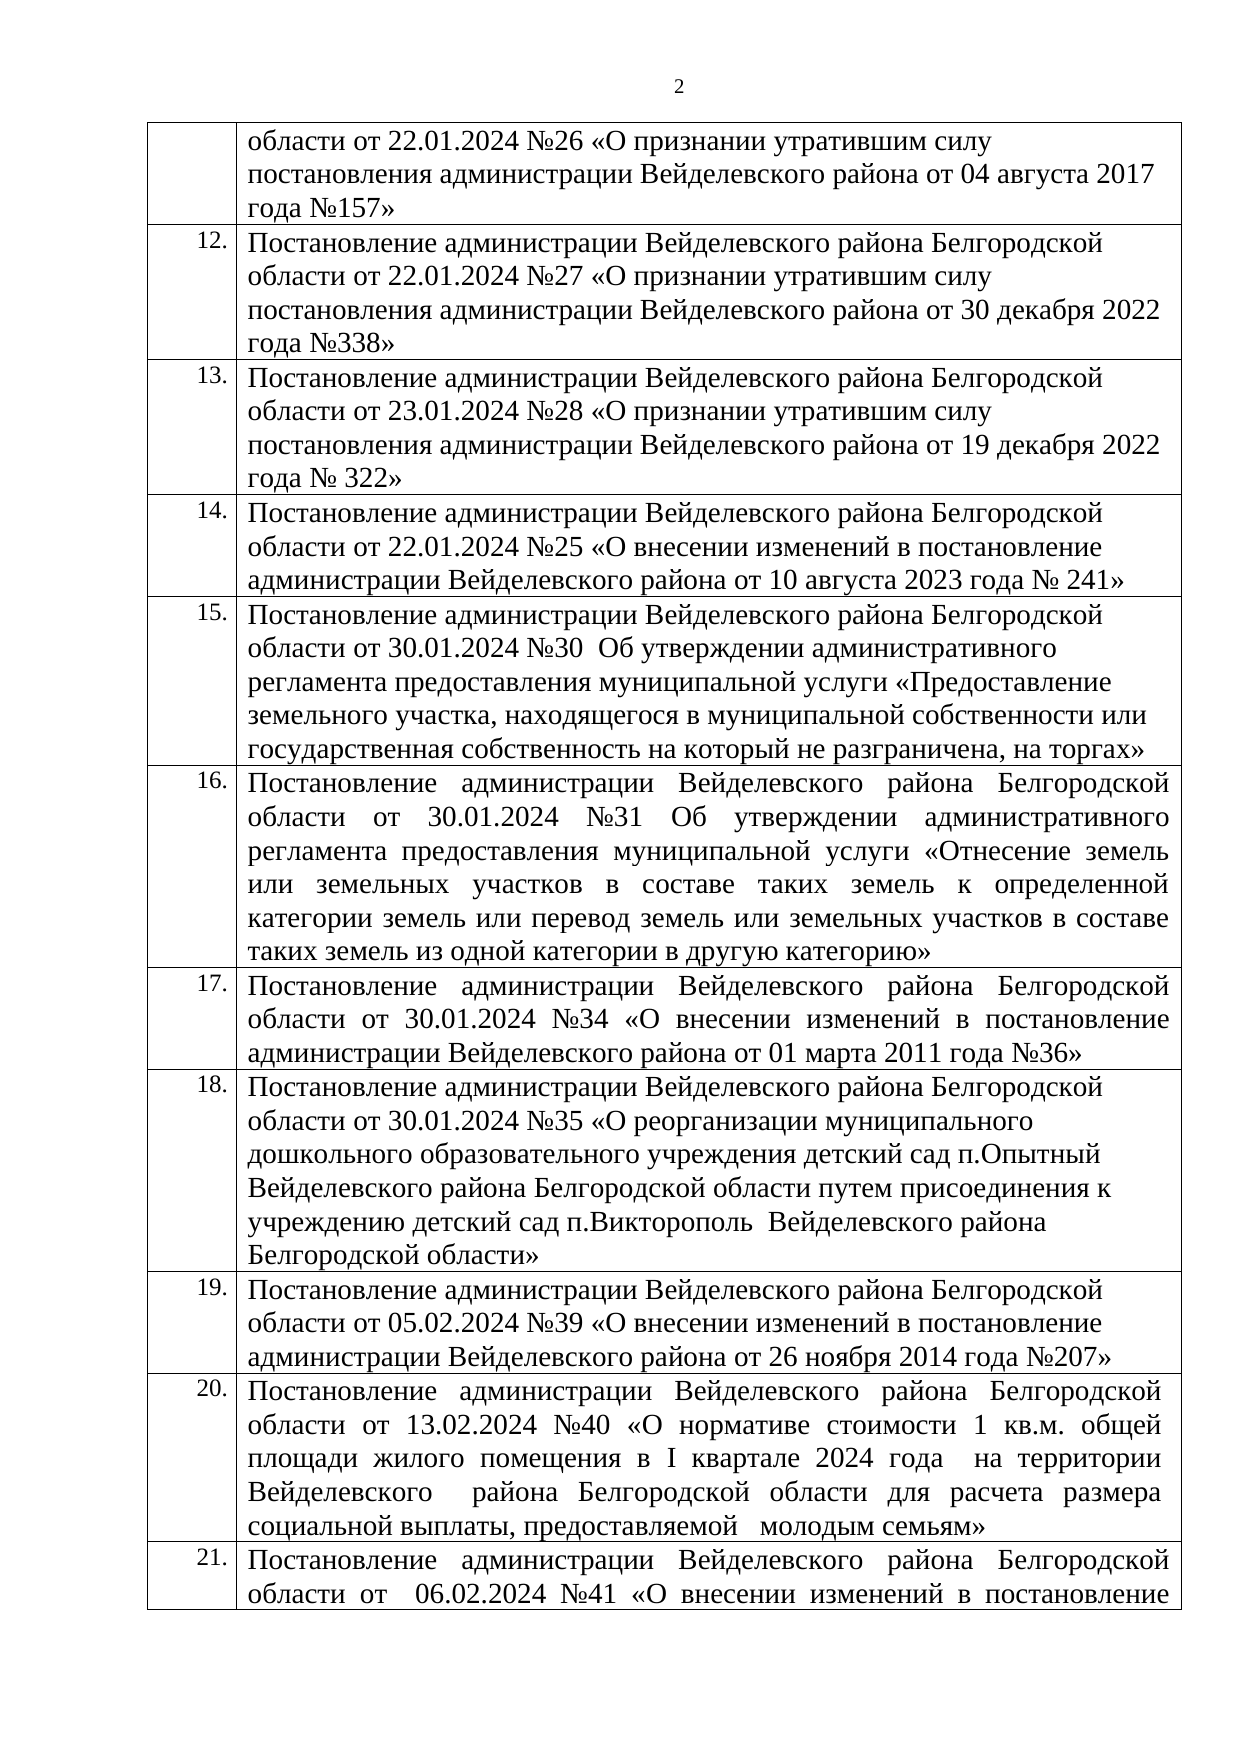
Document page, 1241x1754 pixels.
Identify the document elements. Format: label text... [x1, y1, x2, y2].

table_cell [148, 968, 236, 1068]
table_cell [148, 1542, 236, 1609]
table_cell Постановление администрации Вейделевского района Белгородской области от 05.02.2024 №39 «О внесении изменений в постановление администрации Вейделевского района от 26 ноября 2014 года №207» [237, 1272, 1181, 1372]
table_cell Постановление администрации Вейделевского района Белгородской области от 30.01.2024 №30 Об утверждении административного регламента предоставления муниципальной услуги «Предоставление земельного участка, находящегося в муниципальной собственности или государственная собственность на который не разграничена, на торгах» [237, 597, 1181, 764]
table_cell Постановление администрации Вейделевского района Белгородской области от 30.01.2024 №31 Об утверждении административного регламента предоставления муниципальной услуги «Отнесение земель или земельных участков в составе таких земель к определенной категории земель или перевод земель или земельных участков в составе таких земель из одной категории в другую категорию» [932, 766, 1181, 967]
table_cell Постановление администрации Вейделевского района Белгородской области от 23.01.2024 №28 «О признании утратившим силу постановления администрации Вейделевского района от 19 декабря 2022 года № 322» [237, 360, 1181, 494]
table_cell [148, 360, 236, 494]
table_cell [148, 123, 236, 224]
table_cell [148, 495, 236, 596]
table_cell [148, 1070, 236, 1271]
table_cell [148, 225, 236, 359]
table_cell [148, 1272, 236, 1372]
table_cell Постановление администрации Вейделевского района Белгородской области от 22.01.2024 №27 «О признании утратившим силу постановления администрации Вейделевского района от 30 декабря 2022 года №338» [237, 225, 1181, 359]
table_cell [148, 766, 236, 967]
table_cell [148, 597, 236, 764]
table_cell Постановление администрации Вейделевского района Белгородской области от 30.01.2024 №34 «О внесении изменений в постановление администрации Вейделевского района от 01 марта 2011 года №36» [237, 968, 1181, 1068]
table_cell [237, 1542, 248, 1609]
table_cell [237, 123, 1181, 224]
table_cell Постановление администрации Вейделевского района Белгородской области от 30.01.2024 №35 «О реорганизации муниципального дошкольного образовательного учреждения детский сад п.Опытный Вейделевского района Белгородской области путем присоединения к учреждению детский сад п.Викторополь Вейделевского района Белгородской области» [237, 1070, 1181, 1271]
table_cell [148, 1374, 236, 1541]
table_cell Постановление администрации Вейделевского района Белгородской области от 13.02.2024 №40 «О нормативе стоимости 1 кв.м. общей площади жилого помещения в I квартале 2024 года на территории Вейделевского района Белгородской области для расчета размера социальной выплаты, предоставляемой молодым семьям» [237, 1374, 1181, 1541]
table_cell Постановление администрации Вейделевского района Белгородской области от 22.01.2024 №25 «О внесении изменений в постановление администрации Вейделевского района от 10 августа 2023 года № 241» [237, 495, 1181, 596]
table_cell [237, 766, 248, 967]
